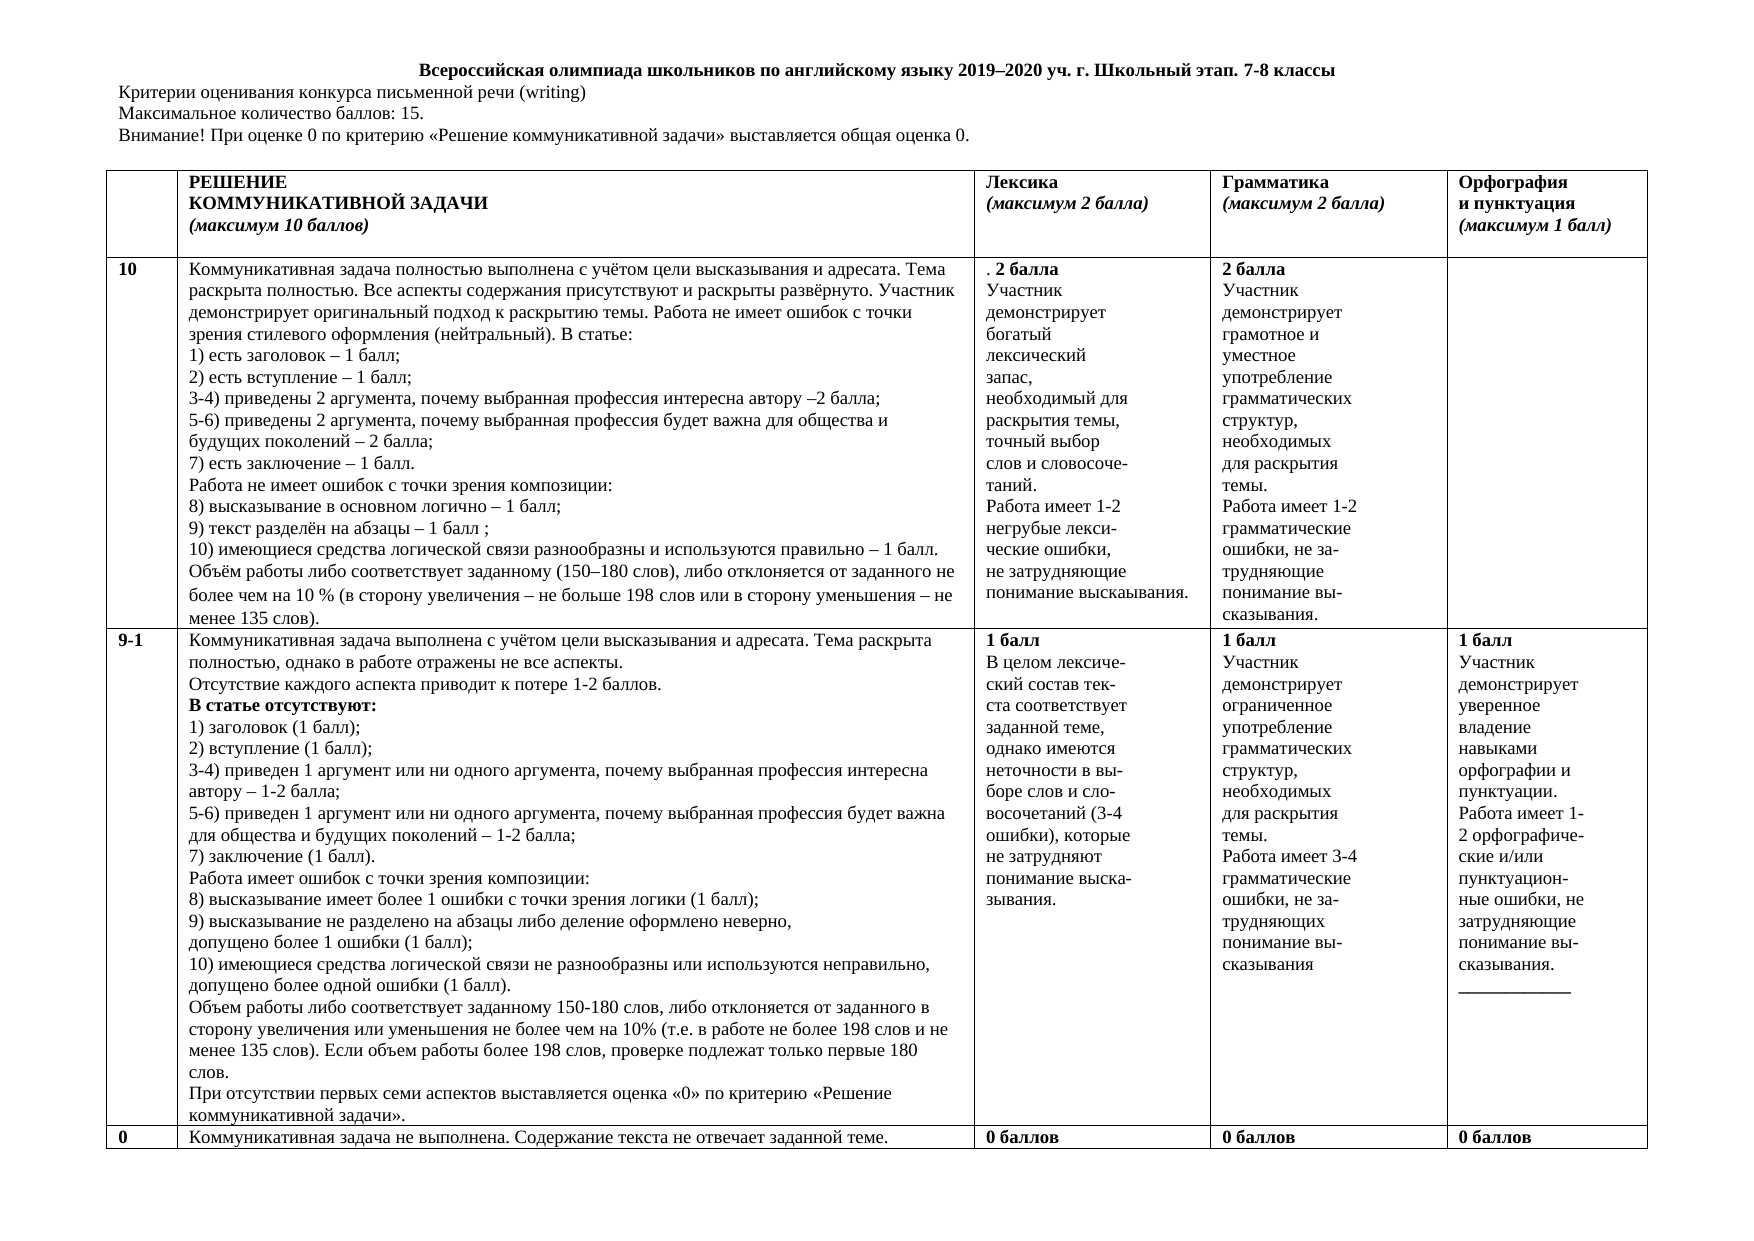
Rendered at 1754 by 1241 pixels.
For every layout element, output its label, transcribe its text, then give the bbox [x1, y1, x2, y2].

table_cell 9-1 [107, 629, 177, 1125]
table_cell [975, 1126, 1210, 1148]
text Критерии оценивания конкурса письменной речи (writing) [118, 81, 1636, 102]
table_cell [1211, 1126, 1447, 1148]
table_cell 1 балл Участник демонстрирует уверенное владение навыками орфографии и пунктуации. Работа имеет 1- 2 орфографиче- ские и/или пунктуацион- ные ошибки, не затрудняющие понимание вы- сказывания. ____________ [1448, 629, 1647, 1125]
table_cell . 2 балла Участник демонстрирует богатый лексический запас, необходимый для раскрытия темы, точный выбор слов и словосоче- таний. Работа имеет 1-2 негрубые лекси- ческие ошибки, не затрудняющие понимание выскаывания. [975, 258, 1210, 628]
table_cell 10 [107, 258, 177, 628]
table_cell 1 балл Участник демонстрирует ограниченное употребление грамматических структур, необходимых для раскрытия темы. Работа имеет 3-4 грамматические ошибки, не за- трудняющих понимание вы- сказывания [1211, 629, 1447, 1125]
table_cell Коммуникативная задача выполнена с учётом цели высказывания и адресата. Тема раскрыта полностью, однако в работе отражены не все аспекты. Отсутствие каждого аспекта приводит к потере 1-2 баллов. В статье отсутствуют: 1) заголовок (1 балл); 2) вступление (1 балл); 3-4) приведен 1 аргумент или ни одного аргумента, почему выбранная профессия интересна автору – 1-2 балла; 5-6) приведен 1 аргумент или ни одного аргумента, почему выбранная профессия будет важна для общества и будущих поколений – 1-2 балла; 7) заключение (1 балл). Работа имеет ошибок с точки зрения композиции: 8) высказывание имеет более 1 ошибки с точки зрения логики (1 балл); 9) высказывание не разделено на абзацы либо деление оформлено неверно, допущено более 1 ошибки (1 балл); 10) имеющиеся средства логической связи не разнообразны или используются неправильно, допущено более одной ошибки (1 балл). Объем работы либо соответствует заданному 150-180 слов, либо отклоняется от заданного в сторону увеличения или уменьшения не более чем на 10% (т.е. в работе не более 198 слов и не менее 135 слов). Если объем работы более 198 слов, проверке подлежат только первые 180 слов. При отсутствии первых семи аспектов выставляется оценка «0» по критерию «Решение коммуникативной задачи». [178, 629, 974, 1125]
table_header Лексика (максимум 2 балла) [975, 171, 1210, 257]
text Максимальное количество баллов: 15. [118, 102, 1636, 124]
text Всероссийская олимпиада школьников по английскому языку 2019–2020 уч. г. Школьный этап. 7-8 классы [118, 59, 1636, 81]
table_header [107, 171, 177, 257]
table_cell 1 балл В целом лексиче- ский состав тек- ста соответствует заданной теме, однако имеются неточности в вы- боре слов и сло- восочетаний (3-4 ошибки), которые не затрудняют понимание выска- зывания. [975, 629, 1210, 1125]
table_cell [1448, 1126, 1647, 1148]
table_header Орфография и пунктуация (максимум 1 балл) [1448, 171, 1647, 257]
table_header РЕШЕНИЕ КОММУНИКАТИВНОЙ ЗАДАЧИ (максимум 10 баллов) [178, 171, 974, 257]
table_header Грамматика (максимум 2 балла) [1211, 171, 1447, 257]
table_cell [1448, 258, 1647, 628]
table_cell 0 [107, 1126, 177, 1148]
text Внимание! При оценке 0 по критерию «Решение коммуникативной задачи» выставляется общая оценка 0. [118, 124, 1636, 145]
table_cell Коммуникативная задача полностью выполнена с учётом цели высказывания и адресата. Тема раскрыта полностью. Все аспекты содержания присутствуют и раскрыты развёрнуто. Участник демонстрирует оригинальный подход к раскрытию темы. Работа не имеет ошибок с точки зрения стилевого оформления (нейтральный). В статье: 1) есть заголовок – 1 балл; 2) есть вступление – 1 балл; 3-4) приведены 2 аргумента, почему выбранная профессия интересна автору –2 балла; 5-6) приведены 2 аргумента, почему выбранная профессия будет важна для общества и будущих поколений – 2 балла; 7) есть заключение – 1 балл. Работа не имеет ошибок с точки зрения композиции: 8) высказывание в основном логично – 1 балл; 9) текст разделён на абзацы – 1 балл ; 10) имеющиеся средства логической связи разнообразны и используются правильно – 1 балл. Объём работы либо соответствует заданному (150–180 слов), либо отклоняется от заданного не более чем на 10 % (в сторону увеличения – не больше 198 слов или в сторону уменьшения – не менее 135 слов). [178, 258, 974, 628]
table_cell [178, 1126, 974, 1148]
table_cell 2 балла Участник демонстрирует грамотное и уместное употребление грамматических структур, необходимых для раскрытия темы. Работа имеет 1-2 грамматические ошибки, не за- трудняющие понимание вы- сказывания. [1211, 258, 1447, 628]
